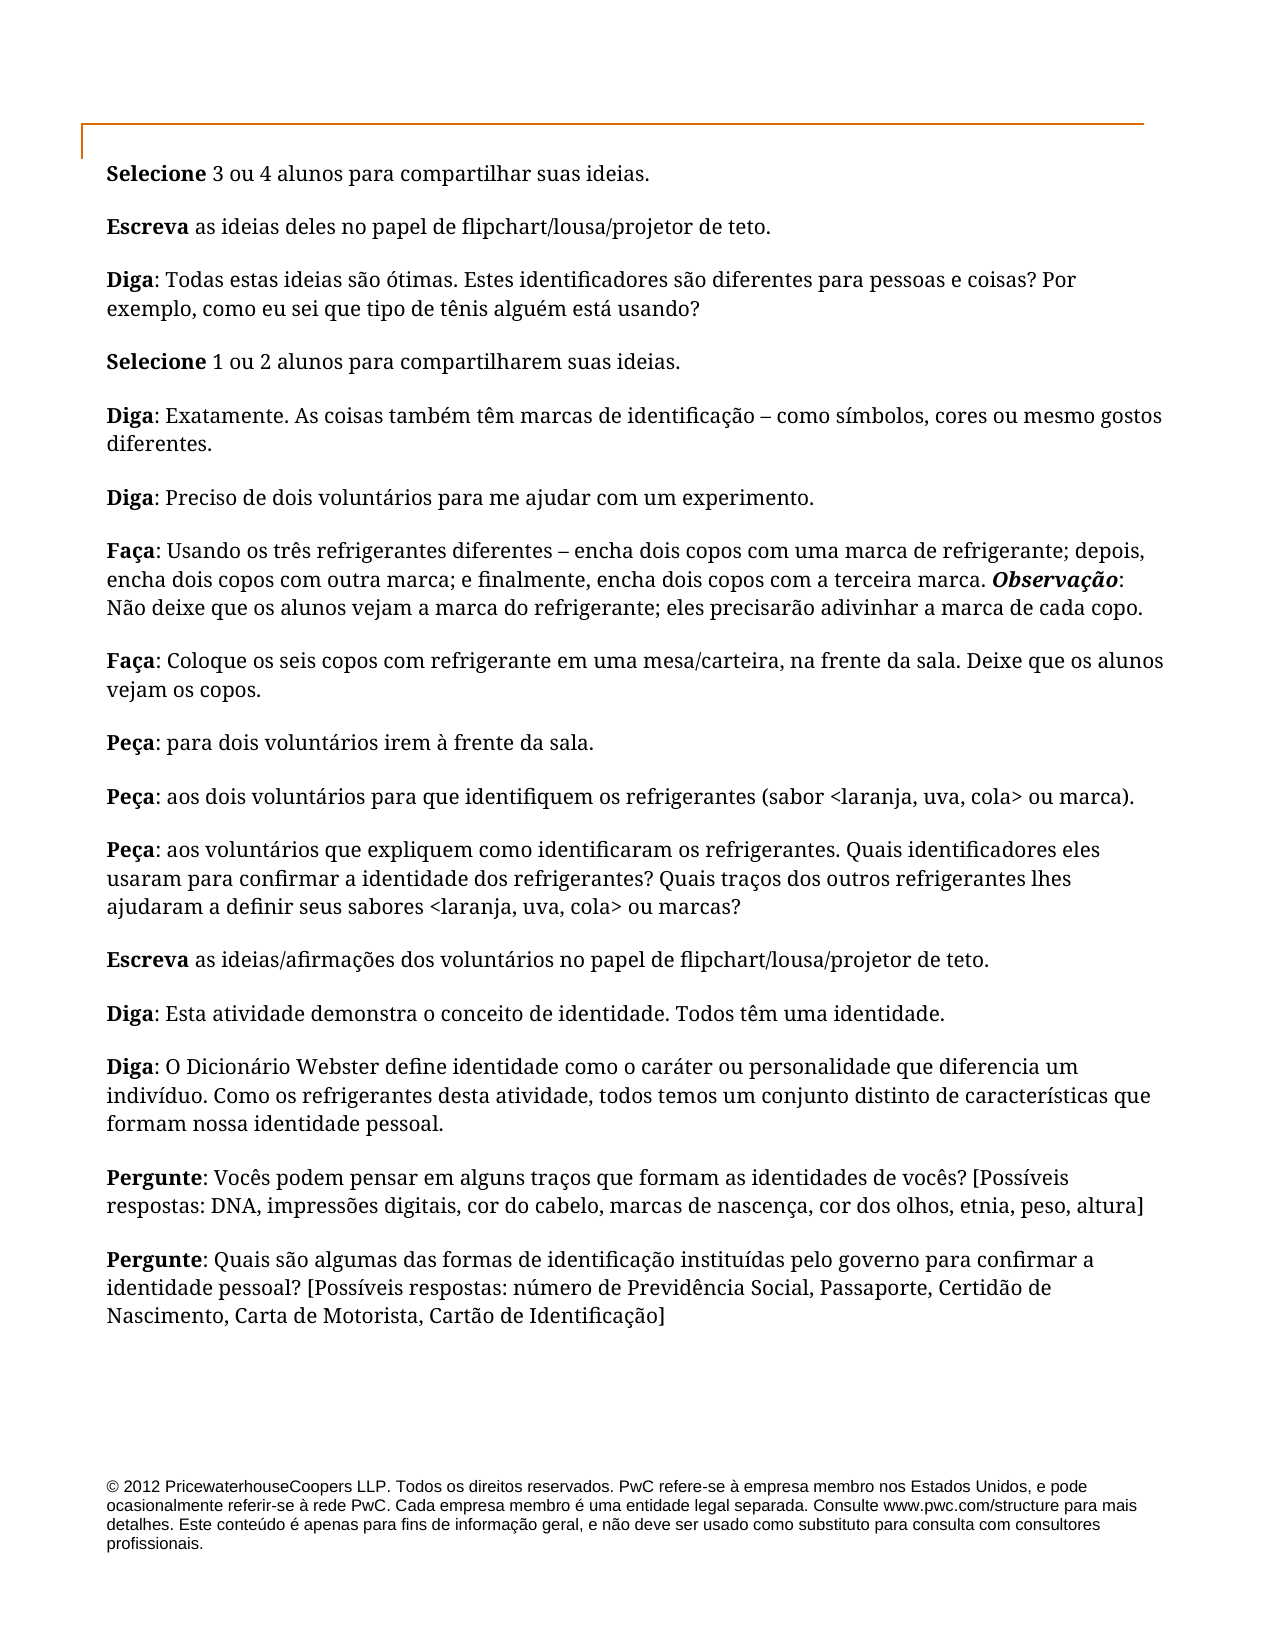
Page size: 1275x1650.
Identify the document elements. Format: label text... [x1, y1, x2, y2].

text Peça: aos voluntários que expliquem como identificaram os refrigerantes. Quais identificadores eles usaram para confirmar a identidade dos refrigerantes? Quais traços dos outros refrigerantes lhes ajudaram a definir seus sabores <laranja, uva, cola> ou marcas? [106, 835, 1168, 921]
text Escreva as ideias deles no papel de flipchart/lousa/projetor de teto. [106, 212, 1168, 241]
text Peça: aos dois voluntários para que identifiquem os refrigerantes (sabor <laranja, uva, cola> ou marca). [106, 782, 1168, 810]
text Selecione 1 ou 2 alunos para compartilharem suas ideias. [106, 347, 1168, 376]
text Pergunte: Quais são algumas das formas de identificação instituídas pelo governo para confirmar a identidade pessoal? [Possíveis respostas: número de Previdência Social, Passaporte, Certidão de Nascimento, Carta de Motorista, Cartão de Identificação] [106, 1245, 1168, 1330]
text Peça: para dois voluntários irem à frente da sala. [106, 728, 1168, 757]
text Pergunte: Vocês podem pensar em alguns traços que formam as identidades de vocês? [Possíveis respostas: DNA, impressões digitais, cor do cabelo, marcas de nascença, cor dos olhos, etnia, peso, altura] [106, 1163, 1168, 1220]
text Diga: Preciso de dois voluntários para me ajudar com um experimento. [106, 483, 1168, 511]
text Diga: Todas estas ideias são ótimas. Estes identificadores são diferentes para pessoas e coisas? Por exemplo, como eu sei que tipo de tênis alguém está usando? [106, 266, 1168, 322]
text Diga: Exatamente. As coisas também têm marcas de identificação – como símbolos, cores ou mesmo gostos diferentes. [106, 401, 1168, 458]
text Escreva as ideias/afirmações dos voluntários no papel de flipchart/lousa/projetor de teto. [106, 946, 1168, 974]
text Faça: Coloque os seis copos com refrigerante em uma mesa/carteira, na frente da sala. Deixe que os alunos vejam os copos. [106, 647, 1168, 703]
text Diga: Esta atividade demonstra o conceito de identidade. Todos têm uma identidade. [106, 999, 1168, 1027]
text Selecione 3 ou 4 alunos para compartilhar suas ideias. [106, 153, 1168, 187]
text Diga: O Dicionário Webster define identidade como o caráter ou personalidade que diferencia um indivíduo. Como os refrigerantes desta atividade, todos temos um conjunto distinto de características que formam nossa identidade pessoal. [106, 1052, 1168, 1138]
text Faça: Usando os três refrigerantes diferentes – encha dois copos com uma marca de refrigerante; depois, encha dois copos com outra marca; e finalmente, encha dois copos com a terceira marca. Observação: Não deixe que os alunos vejam a marca do refrigerante; eles precisarão adivinhar a marca de cada copo. [106, 536, 1168, 622]
